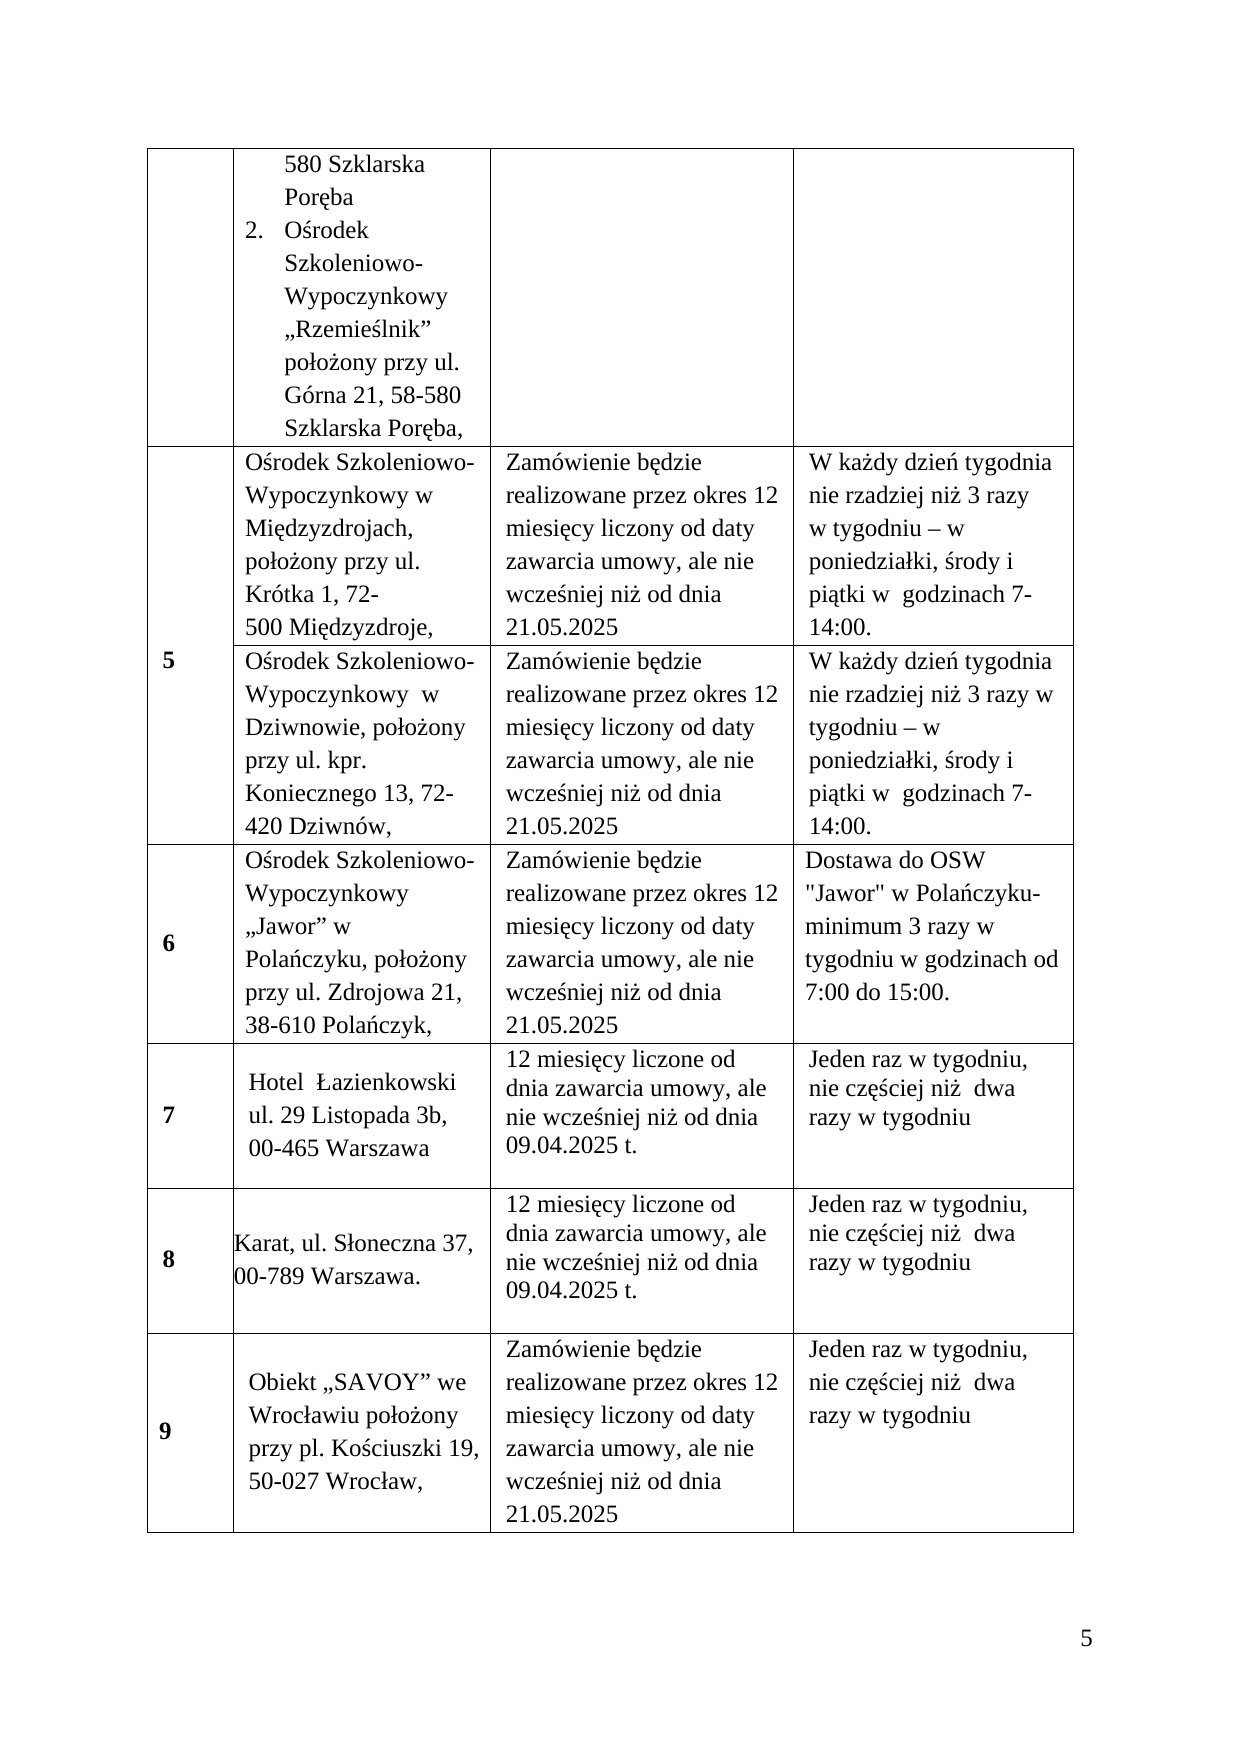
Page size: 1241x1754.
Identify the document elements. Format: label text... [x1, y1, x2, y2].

table_cell Jeden raz w tygodniu, nie częściej niż dwa razy w tygodniu [794, 1189, 1073, 1333]
table_cell Obiekt „SAVOY” we Wrocławiu położony przy pl. Kościuszki 19, 50-027 Wrocław, [234, 1334, 490, 1532]
table_cell W każdy dzień tygodnia nie rzadziej niż 3 razy w tygodniu – w poniedziałki, środy i piątki w godzinach 7-14:00. [794, 646, 1073, 844]
table_cell Zamówienie będzie realizowane przez okres 12 miesięcy liczony od daty zawarcia umowy, ale nie wcześniej niż od dnia 21.05.2025 [491, 447, 793, 645]
table_cell Jeden raz w tygodniu, nie częściej niż dwa razy w tygodniu [794, 1334, 1073, 1532]
table_cell 12 miesięcy liczone od dnia zawarcia umowy, ale nie wcześniej niż od dnia 09.04.2025 t. [491, 1044, 793, 1188]
table_cell W każdy dzień tygodnia nie rzadziej niż 3 razy w tygodniu – w poniedziałki, środy i piątki w godzinach 7-14:00. [794, 447, 1073, 645]
table_cell Ośrodek Szkoleniowo-Wypoczynkowy „Jawor” w Polańczyku, położony przy ul. Zdrojowa 21, 38-610 Polańczyk, [234, 845, 490, 1043]
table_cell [234, 149, 490, 446]
table_cell Zamówienie będzie realizowane przez okres 12 miesięcy liczony od daty zawarcia umowy, ale nie wcześniej niż od dnia 21.05.2025 [491, 1334, 793, 1532]
table_cell 8 [148, 1189, 233, 1333]
table_cell 6 [148, 845, 233, 1043]
table_cell Ośrodek Szkoleniowo-Wypoczynkowy w Dziwnowie, położony przy ul. kpr. Koniecznego 13, 72-420 Dziwnów, [234, 646, 490, 844]
table_cell 9 [148, 1334, 233, 1532]
table_cell Zamówienie będzie realizowane przez okres 12 miesięcy liczony od daty zawarcia umowy, ale nie wcześniej niż od dnia 21.05.2025 [491, 646, 793, 844]
table_cell Karat, ul. Słoneczna 37, 00-789 Warszawa. [234, 1189, 490, 1333]
table_cell 5 [148, 447, 233, 844]
table_cell Dostawa do OSW "Jawor" w Polańczyku- minimum 3 razy w tygodniu w godzinach od 7:00 do 15:00. [794, 845, 1073, 1043]
table_cell Jeden raz w tygodniu, nie częściej niż dwa razy w tygodniu [794, 1044, 1073, 1188]
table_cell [491, 149, 793, 446]
table_cell 7 [148, 1044, 233, 1188]
table_cell 4 [148, 149, 233, 446]
table_cell Hotel Łazienkowski ul. 29 Listopada 3b, 00-465 Warszawa [234, 1044, 490, 1188]
table_cell 12 miesięcy liczone od dnia zawarcia umowy, ale nie wcześniej niż od dnia 09.04.2025 t. [491, 1189, 793, 1333]
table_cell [794, 149, 1073, 446]
table_cell Ośrodek Szkoleniowo-Wypoczynkowy w Międzyzdrojach, położony przy ul. Krótka 1, 72-500 Międzyzdroje, [234, 447, 490, 645]
table_cell Zamówienie będzie realizowane przez okres 12 miesięcy liczony od daty zawarcia umowy, ale nie wcześniej niż od dnia 21.05.2025 [491, 845, 793, 1043]
